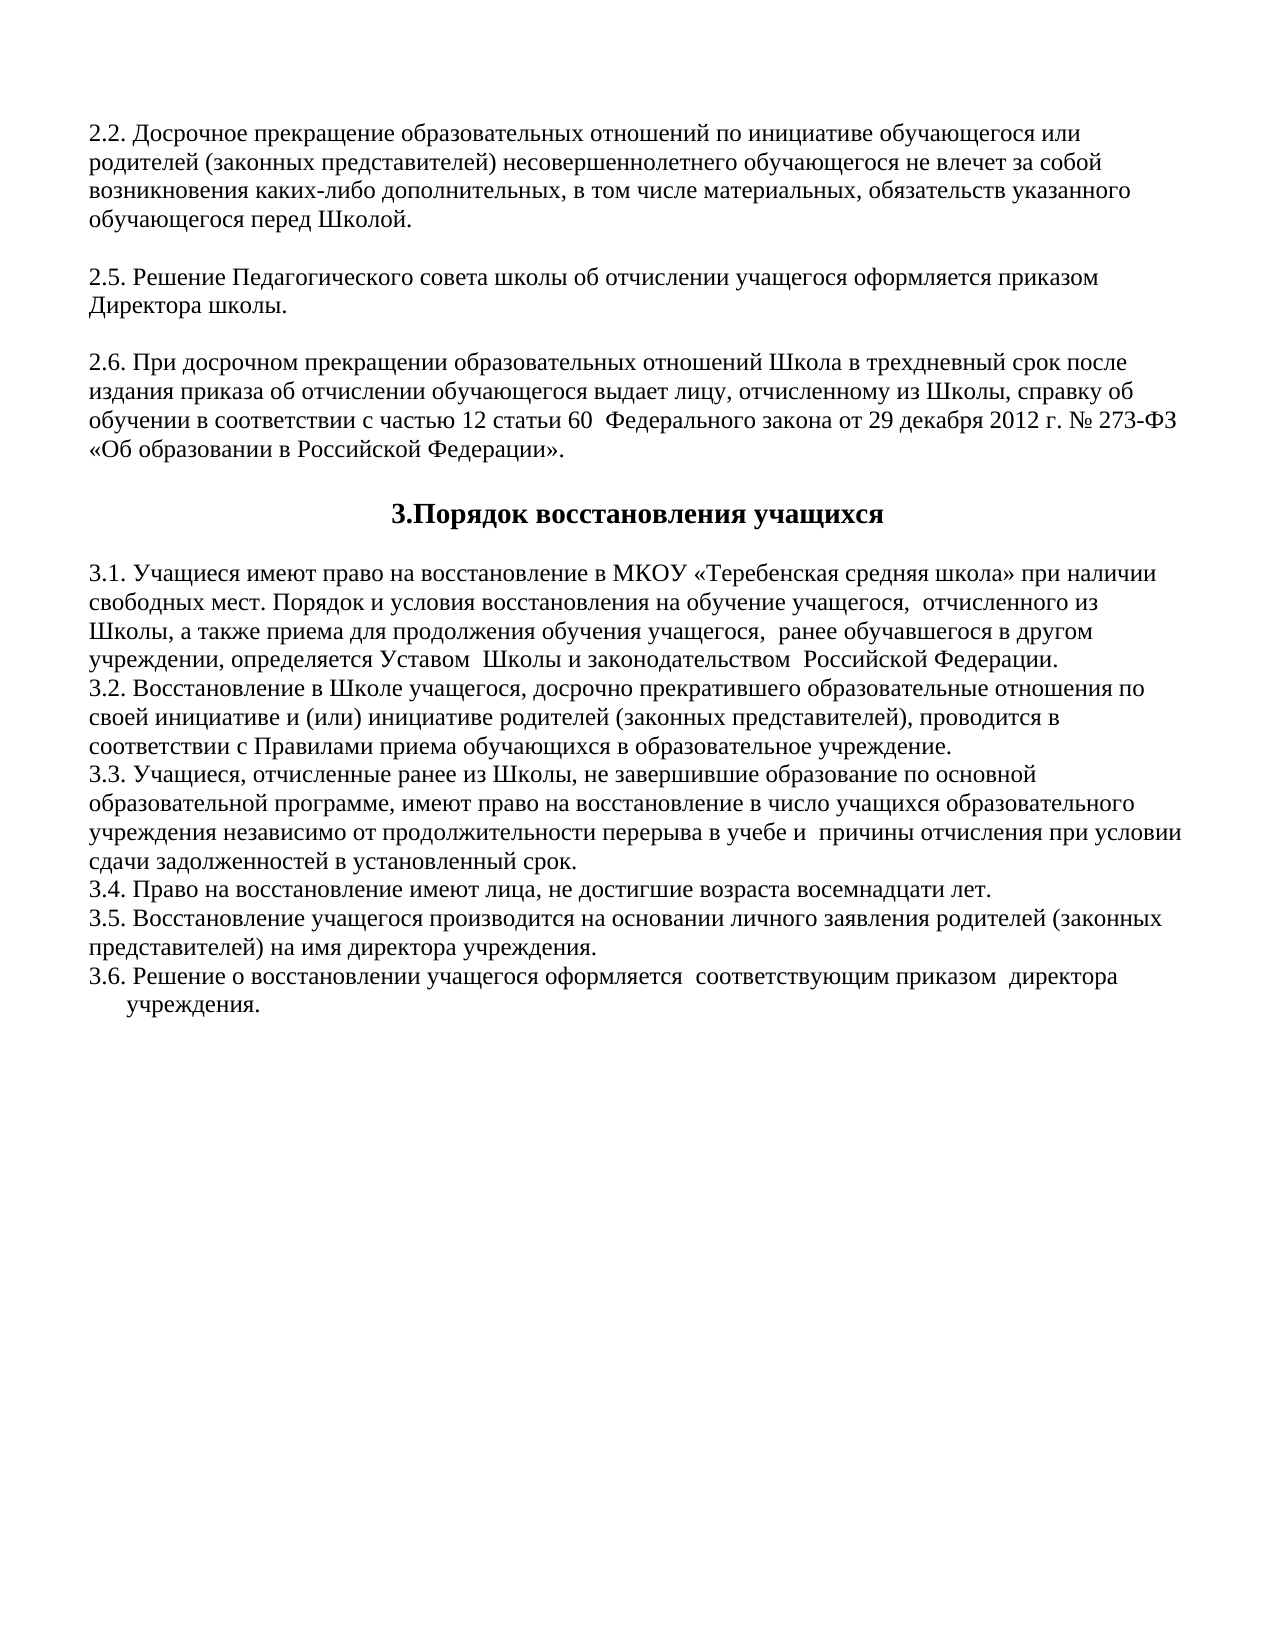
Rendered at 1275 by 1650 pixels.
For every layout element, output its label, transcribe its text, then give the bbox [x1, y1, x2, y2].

text 2.5. Решение Педагогического совета школы об отчислении учащегося оформляется приказом Директора школы. [89, 262, 1186, 319]
text 3.Порядок восстановления учащихся [89, 496, 1186, 529]
text 3.6. Решение о восстановлении учащегося оформляется соответствующим приказом директора учреждения. [89, 961, 1186, 1018]
text 3.1. Учащиеся имеют право на восстановление в МКОУ «Теребенская средняя школа» при наличии свободных мест. Порядок и условия восстановления на обучение учащегося, отчисленного из Школы, а также приема для продолжения обучения учащегося, ранее обучавшегося в другом учреждении, определяется Уставом Школы и законодательством Российской Федерации. [89, 558, 1186, 673]
text 2.6. При досрочном прекращении образовательных отношений Школа в трехдневный срок после издания приказа об отчислении обучающегося выдает лицу, отчисленному из Школы, справку об обучении в соответствии с частью 12 статьи 60 Федерального закона от 29 декабря 2012 г. № 273-ФЗ «Об образовании в Российской Федерации». [89, 347, 1186, 462]
text 3.2. Восстановление в Школе учащегося, досрочно прекратившего образовательные отношения по своей инициативе и (или) инициативе родителей (законных представителей), проводится в соответствии с Правилами приема обучающихся в образовательное учреждение. [89, 673, 1186, 759]
text 3.5. Восстановление учащегося производится на основании личного заявления родителей (законных представителей) на имя директора учреждения. [89, 903, 1186, 961]
text 3.3. Учащиеся, отчисленные ранее из Школы, не завершившие образование по основной образовательной программе, имеют право на восстановление в число учащихся образовательного учреждения независимо от продолжительности перерыва в учебе и причины отчисления при условии сдачи задолженностей в установленный срок. [89, 759, 1186, 874]
text 2.2. Досрочное прекращение образовательных отношений по инициативе обучающегося или родителей (законных представителей) несовершеннолетнего обучающегося не влечет за собой возникновения каких-либо дополнительных, в том числе материальных, обязательств указанного обучающегося перед Школой. [89, 118, 1186, 233]
text 3.4. Право на восстановление имеют лица, не достигшие возраста восемнадцати лет. [89, 874, 1186, 903]
